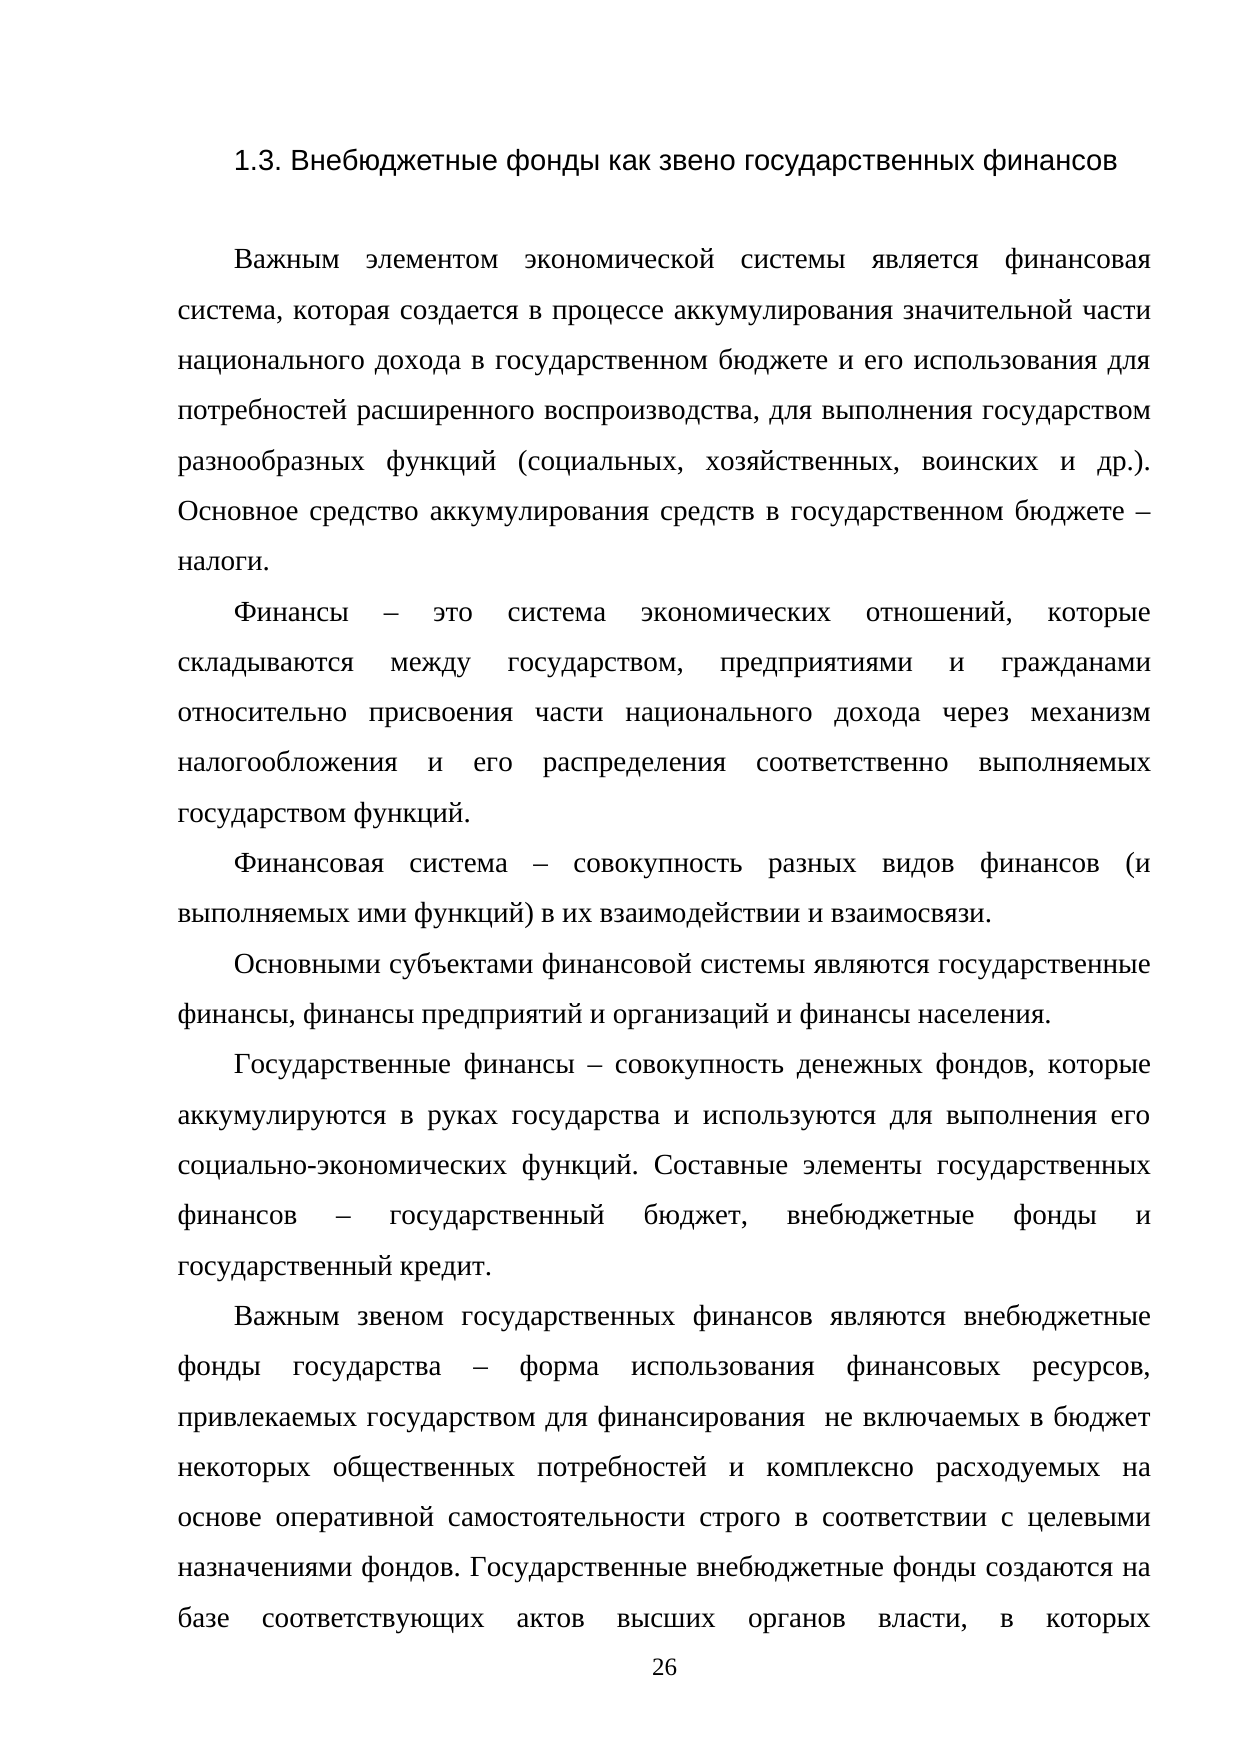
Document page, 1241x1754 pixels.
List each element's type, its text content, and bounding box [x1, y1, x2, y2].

subtitle 1.3. Внебюджетные фонды как звено государственных финансов [177, 143, 1152, 177]
text Финансы – это система экономических отношений, которые складываются между государством, предприятиями и гражданами относительно присвоения части национального дохода через механизм налогообложения и его распределения соответственно выполняемых государством функций. [177, 594, 1152, 828]
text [177, 1298, 1152, 1633]
text Важным элементом экономической системы является финансовая система, которая создается в процессе аккумулирования значительной части национального дохода в государственном бюджете и его использования для потребностей расширенного воспроизводства, для выполнения государством разнообразных функций (социальных, хозяйственных, воинских и др.). Основное средство аккумулирования средств в государственном бюджете – налоги. [177, 241, 1152, 577]
text Государственные финансы – совокупность денежных фондов, которые аккумулируются в руках государства и используются для выполнения его социально-экономических функций. Составные элементы государственных финансов – государственный бюджет, внебюджетные фонды и государственный кредит. [177, 1046, 1152, 1281]
text Основными субъектами финансовой системы являются государственные финансы, финансы предприятий и организаций и финансы населения. [177, 946, 1152, 1030]
text Финансовая система – совокупность разных видов финансов (и выполняемых ими функций) в их взаимодействии и взаимосвязи. [177, 845, 1152, 929]
